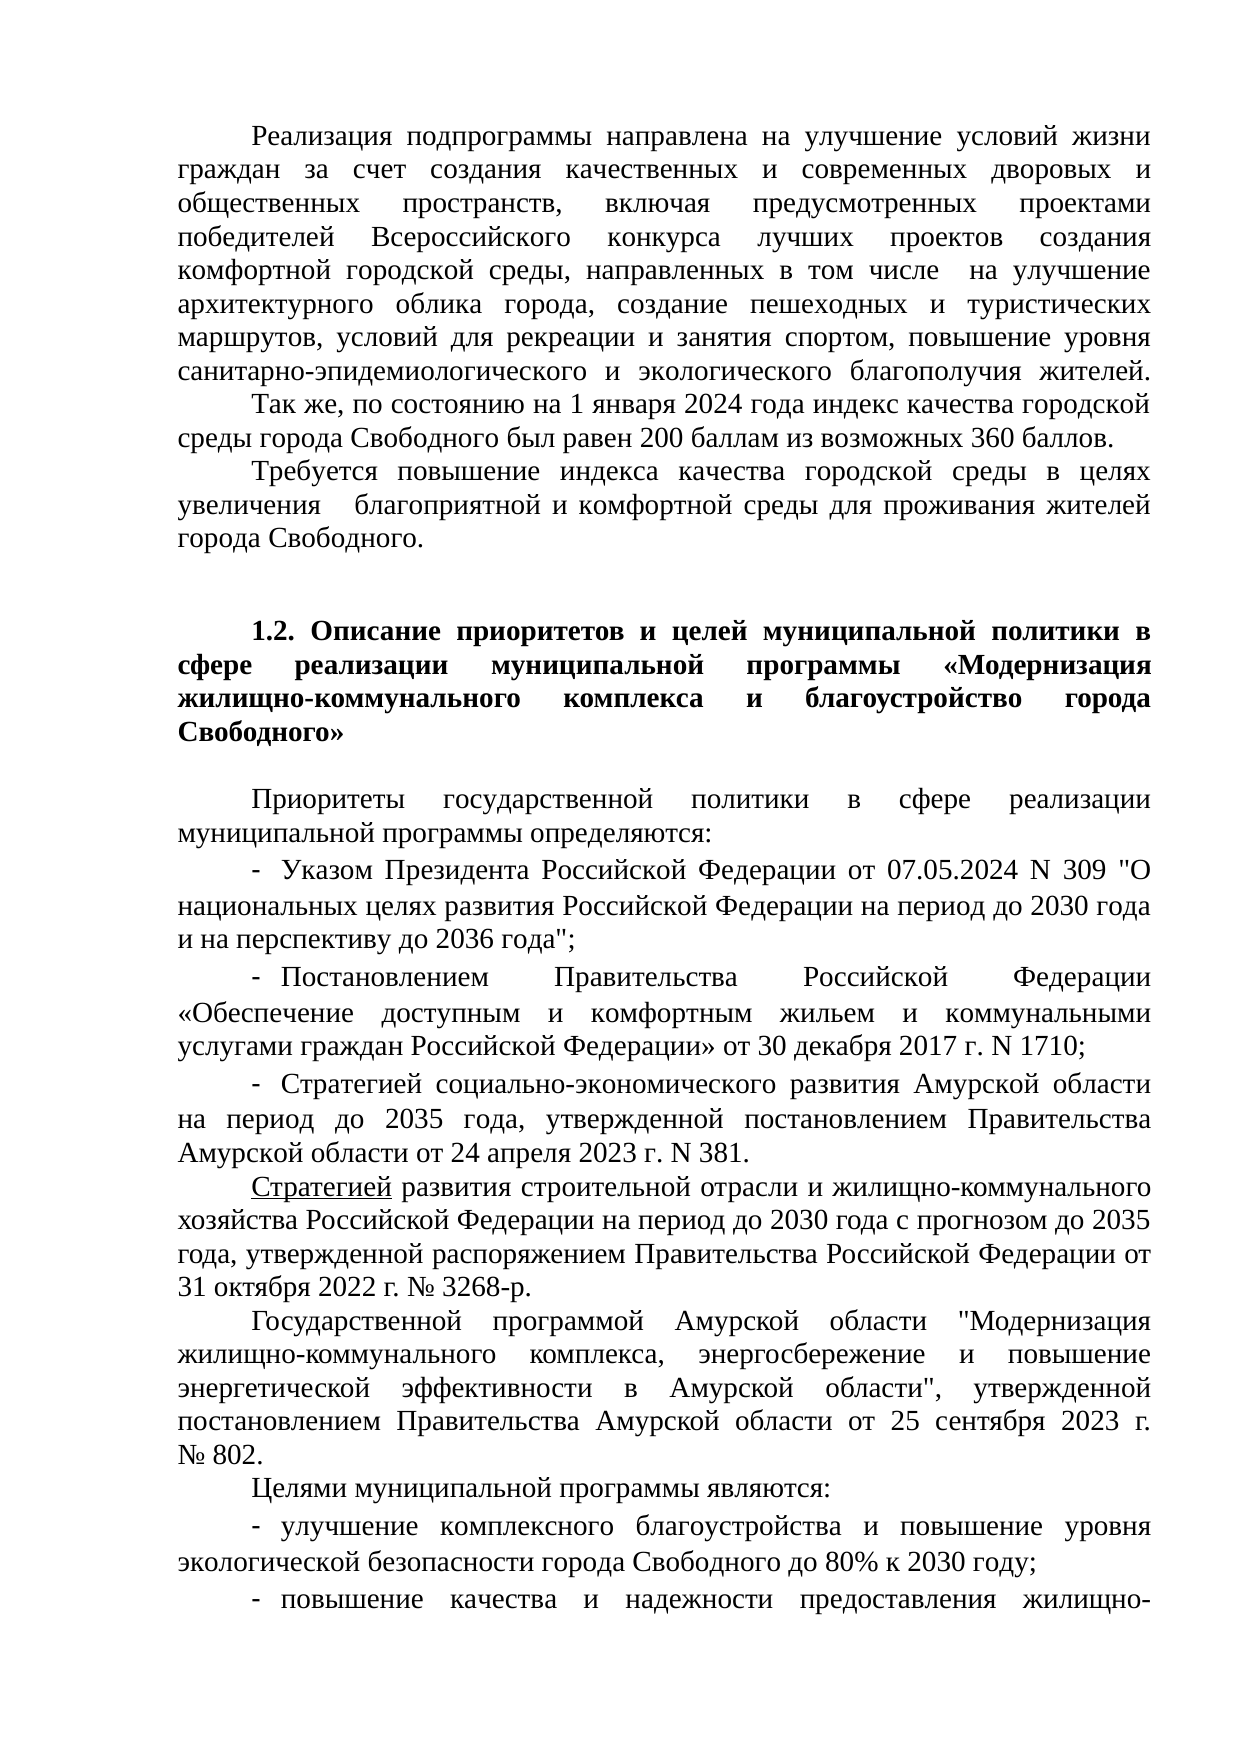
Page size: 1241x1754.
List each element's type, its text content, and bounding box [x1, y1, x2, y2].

text Требуется повышение индекса качества городской среды в целях увеличения благоприятной и комфортной среды для проживания жителей города Свободного. [177, 453, 1152, 554]
list Указом Президента Российской Федерации от 07.05.2024 N 309 "О национальных целях развития Российской Федерации на период до 2030 года и на перспективу до 2036 года"; [177, 848, 1152, 955]
list Стратегией социально-экономического развития Амурской области на период до 2035 года, утвержденной постановлением Правительства Амурской области от 24 апреля 2023 г. N 381. [177, 1062, 1152, 1169]
text Целями муниципальной программы являются: [177, 1471, 1152, 1504]
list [177, 1577, 1152, 1617]
list Описание приоритетов и целей муниципальной политики в сфере реализации муниципальной программы «Модернизация жилищно-коммунального комплекса и благоустройство города Свободного» [177, 613, 1152, 748]
list улучшение комплексного благоустройства и повышение уровня экологической безопасности города Свободного до 80% к 2030 году; [177, 1504, 1152, 1577]
text Приоритеты государственной политики в сфере реализации муниципальной программы определяются: [177, 781, 1152, 848]
text Государственной программой Амурской области "Модернизация жилищно-коммунального комплекса, энергосбережение и повышение энергетической эффективности в Амурской области", утвержденной постановлением Правительства Амурской области от 25 сентября 2023 г. № 802. [177, 1303, 1152, 1471]
list Постановлением Правительства Российской Федерации «Обеспечение доступным и комфортным жильем и коммунальными услугами граждан Российской Федерации» от 30 декабря 2017 г. N 1710; [177, 955, 1152, 1062]
text Реализация подпрограммы направлена на улучшение условий жизни граждан за счет создания качественных и современных дворовых и общественных пространств, включая предусмотренных проектами победителей Всероссийского конкурса лучших проектов создания комфортной городской среды, направленных в том числе на улучшение архитектурного облика города, создание пешеходных и туристических маршрутов, условий для рекреации и занятия спортом, повышение уровня санитарно-эпидемиологического и экологического благополучия жителей. Так же, по состоянию на 1 января 2024 года индекс качества городской среды города Свободного был равен 200 баллам из возможных 360 баллов. [177, 118, 1152, 453]
text Стратегией развития строительной отрасли и жилищно-коммунального хозяйства Российской Федерации на период до 2030 года с прогнозом до 2035 года, утвержденной распоряжением Правительства Российской Федерации от 31 октября 2022 г. № 3268-р. [177, 1169, 1152, 1303]
